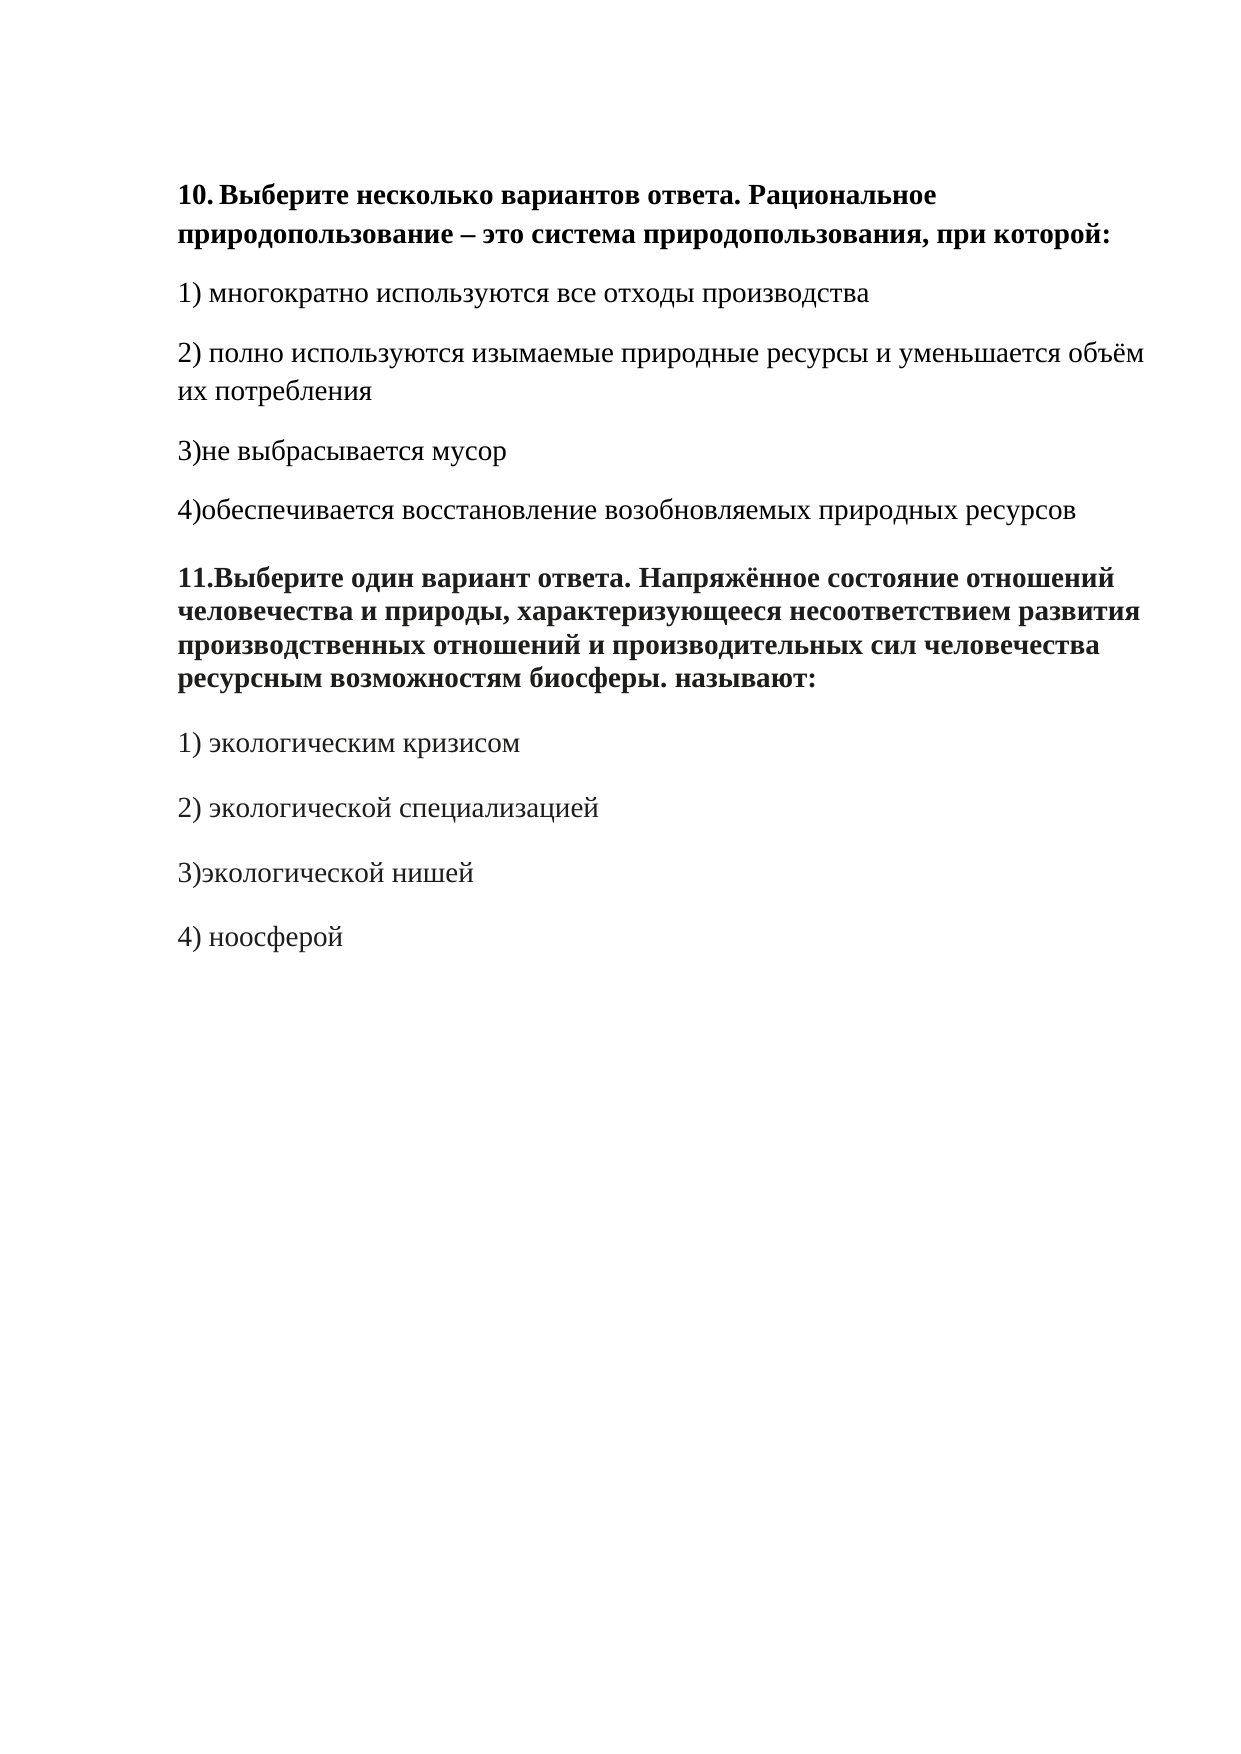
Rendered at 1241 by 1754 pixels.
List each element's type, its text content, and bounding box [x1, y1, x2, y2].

text 2) полно используются изымаемые природные ресурсы и уменьшается объём их потребления [177, 335, 1152, 407]
text 1) многократно используются все отходы производства [177, 275, 1152, 309]
text 11.Выберите один вариант ответа. Напряжённое состояние отношений человечества и природы, характеризующееся несоответствием развития производственных отношений и производительных сил человечества ресурсным возможностям биосферы. называют: [177, 560, 1152, 694]
text 2) экологической специализацией [177, 790, 1152, 823]
text 3)экологической нишей [177, 855, 1152, 888]
text 4) ноосферой [177, 919, 1152, 953]
text 10. Выберите несколько вариантов ответа. Рациональное природопользование – это система природопользования, при которой: [177, 177, 1152, 249]
text 3)не выбрасывается мусор [177, 433, 1152, 466]
text 4)обеспечивается восстановление возобновляемых природных ресурсов [177, 492, 1152, 526]
text 1) экологическим кризисом [177, 725, 1152, 759]
